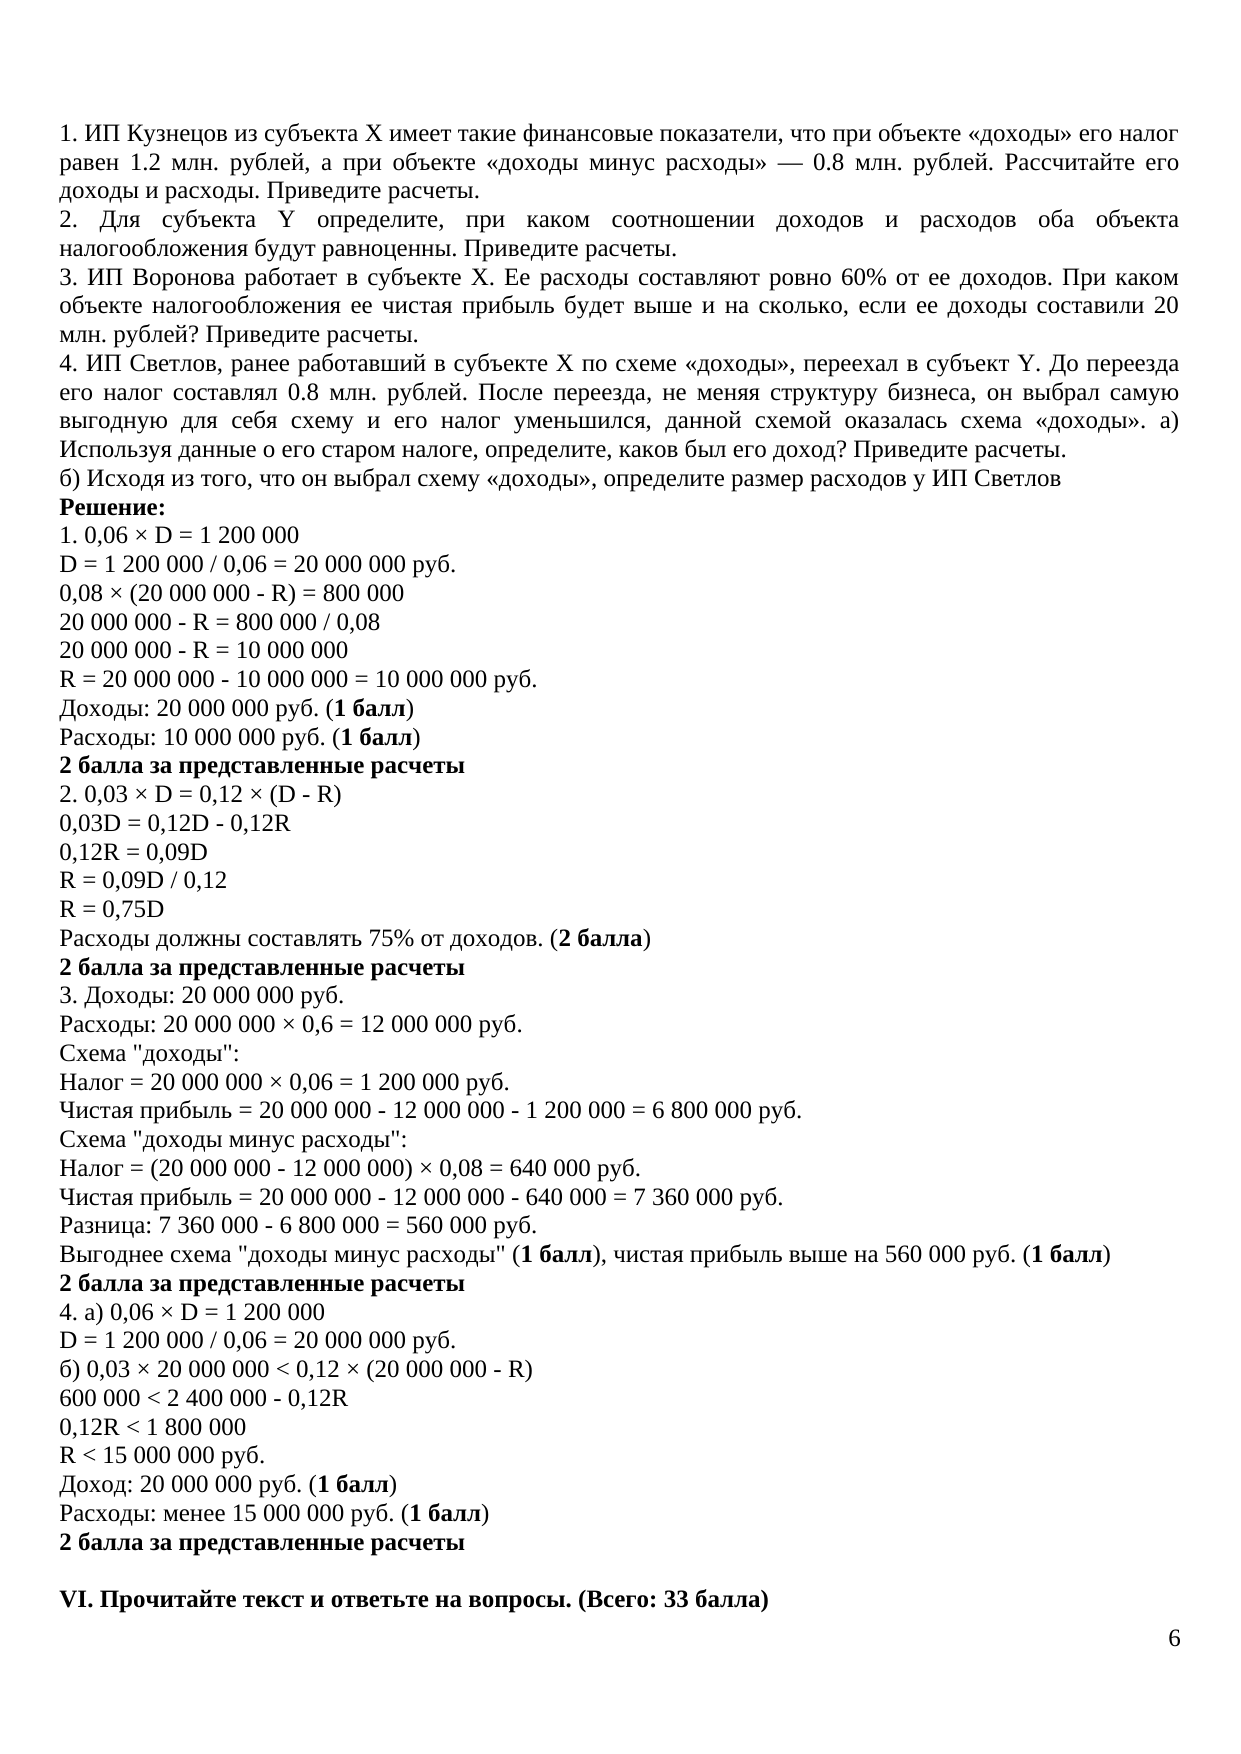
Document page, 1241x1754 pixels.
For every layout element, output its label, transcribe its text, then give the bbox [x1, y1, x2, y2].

text 1. 0,06 × D = 1 200 000 [59, 521, 1181, 549]
text R < 15 000 000 руб. [59, 1441, 1181, 1469]
text 2 балла за представленные расчеты [59, 1268, 1181, 1297]
text б) 0,03 × 20 000 000 < 0,12 × (20 000 000 - R) [59, 1354, 1181, 1383]
text Налог = 20 000 000 × 0,06 = 1 200 000 руб. [59, 1067, 1181, 1096]
text 0,12R < 1 800 000 [59, 1412, 1181, 1441]
text 3. ИП Воронова работает в субъекте X. Ее расходы составляют ровно 60% от ее доходов. При каком объекте налогообложения ее чистая прибыль будет выше и на сколько, если ее доходы составили 20 млн. рублей? Приведите расчеты. [59, 262, 1181, 348]
text Разница: 7 360 000 - 6 800 000 = 560 000 руб. [59, 1211, 1181, 1239]
text VI. Прочитайте текст и ответьте на вопросы. (Всего: 33 балла) [59, 1584, 1181, 1613]
text 2 балла за представленные расчеты [59, 751, 1181, 779]
text 0,08 × (20 000 000 - R) = 800 000 [59, 578, 1181, 607]
text Чистая прибыль = 20 000 000 - 12 000 000 - 1 200 000 = 6 800 000 руб. [59, 1096, 1181, 1124]
text 1. ИП Кузнецов из субъекта X имеет такие финансовые показатели, что при объекте «доходы» его налог равен 1.2 млн. рублей, а при объекте «доходы минус расходы» — 0.8 млн. рублей. Рассчитайте его доходы и расходы. Приведите расчеты. [59, 118, 1181, 204]
text Расходы: 10 000 000 руб. (1 балл) [59, 722, 1181, 751]
text 2. Для субъекта Y определите, при каком соотношении доходов и расходов оба объекта налогообложения будут равноценны. Приведите расчеты. [59, 204, 1181, 262]
text 2 балла за представленные расчеты [59, 952, 1181, 981]
text 20 000 000 - R = 800 000 / 0,08 [59, 607, 1181, 636]
text Решение: [59, 492, 1181, 521]
text б) Исходя из того, что он выбрал схему «доходы», определите размер расходов у ИП Светлов [59, 463, 1181, 492]
text D = 1 200 000 / 0,06 = 20 000 000 руб. [59, 1326, 1181, 1354]
text 4. ИП Светлов, ранее работавший в субъекте X по схеме «доходы», переехал в субъект Y. До переезда его налог составлял 0.8 млн. рублей. После переезда, не меняя структуру бизнеса, он выбрал самую выгодную для себя схему и его налог уменьшился, данной схемой оказалась схема «доходы». а) Используя данные о его старом налоге, определите, каков был его доход? Приведите расчеты. [59, 348, 1181, 463]
text 2. 0,03 × D = 0,12 × (D - R) [59, 779, 1181, 808]
text 600 000 < 2 400 000 - 0,12R [59, 1383, 1181, 1412]
text Схема "доходы минус расходы": [59, 1124, 1181, 1153]
text 4. а) 0,06 × D = 1 200 000 [59, 1297, 1181, 1326]
text R = 0,75D [59, 894, 1181, 923]
text D = 1 200 000 / 0,06 = 20 000 000 руб. [59, 549, 1181, 578]
text Доход: 20 000 000 руб. (1 балл) [59, 1469, 1181, 1498]
text 20 000 000 - R = 10 000 000 R = 20 000 000 - 10 000 000 = 10 000 000 руб. [59, 636, 1181, 693]
text Доходы: 20 000 000 руб. (1 балл) [59, 693, 1181, 722]
text Расходы: 20 000 000 × 0,6 = 12 000 000 руб. [59, 1009, 1181, 1038]
text 0,12R = 0,09D [59, 837, 1181, 866]
text Налог = (20 000 000 - 12 000 000) × 0,08 = 640 000 руб. [59, 1153, 1181, 1182]
text 2 балла за представленные расчеты [59, 1527, 1181, 1556]
text R = 0,09D / 0,12 [59, 866, 1181, 894]
text Выгоднее схема "доходы минус расходы" (1 балл), чистая прибыль выше на 560 000 руб. (1 балл) [59, 1239, 1181, 1268]
text Схема "доходы": [59, 1038, 1181, 1067]
text 0,03D = 0,12D - 0,12R [59, 808, 1181, 837]
text Чистая прибыль = 20 000 000 - 12 000 000 - 640 000 = 7 360 000 руб. [59, 1182, 1181, 1211]
text Расходы должны составлять 75% от доходов. (2 балла) [59, 923, 1181, 952]
text 3. Доходы: 20 000 000 руб. [59, 981, 1181, 1009]
text Расходы: менее 15 000 000 руб. (1 балл) [59, 1498, 1181, 1527]
